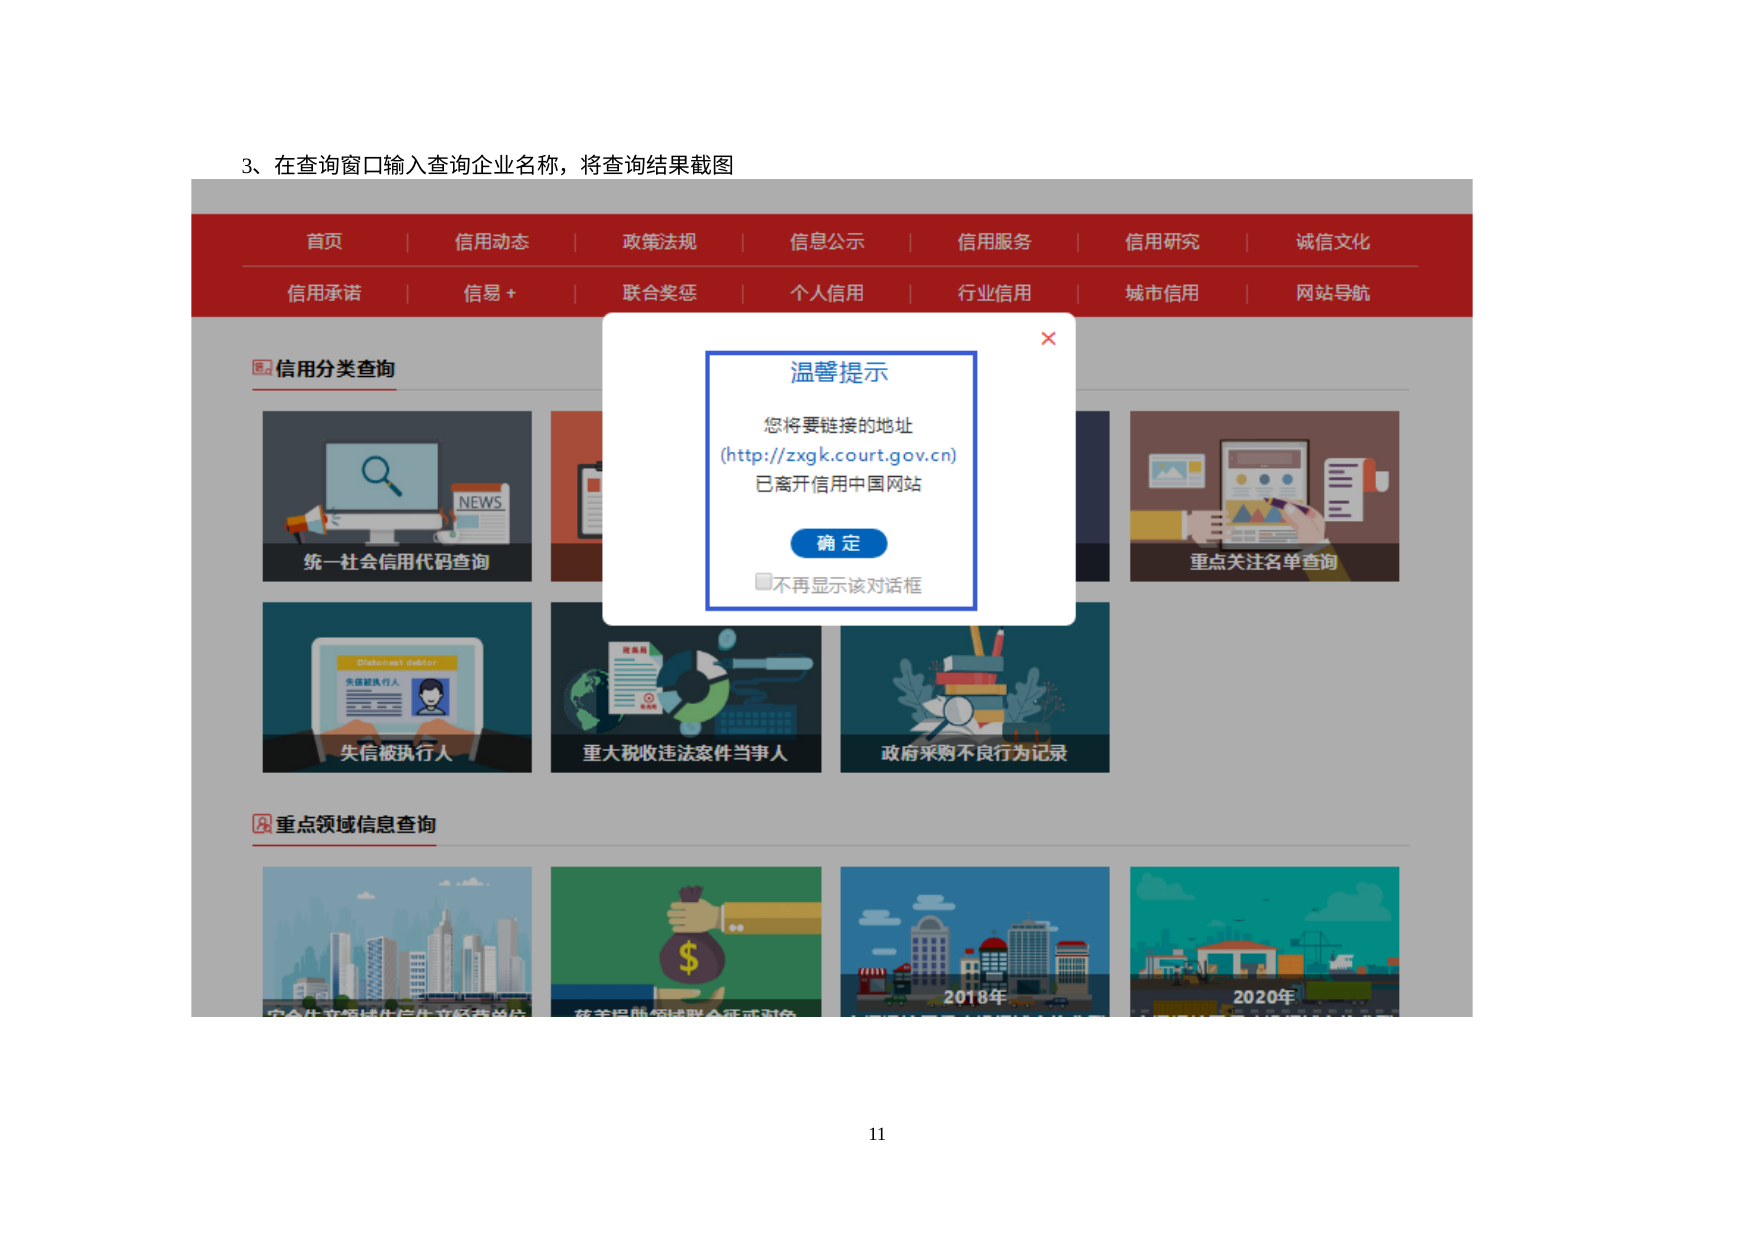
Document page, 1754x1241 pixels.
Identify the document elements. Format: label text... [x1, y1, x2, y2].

picture [191, 179, 1473, 1017]
